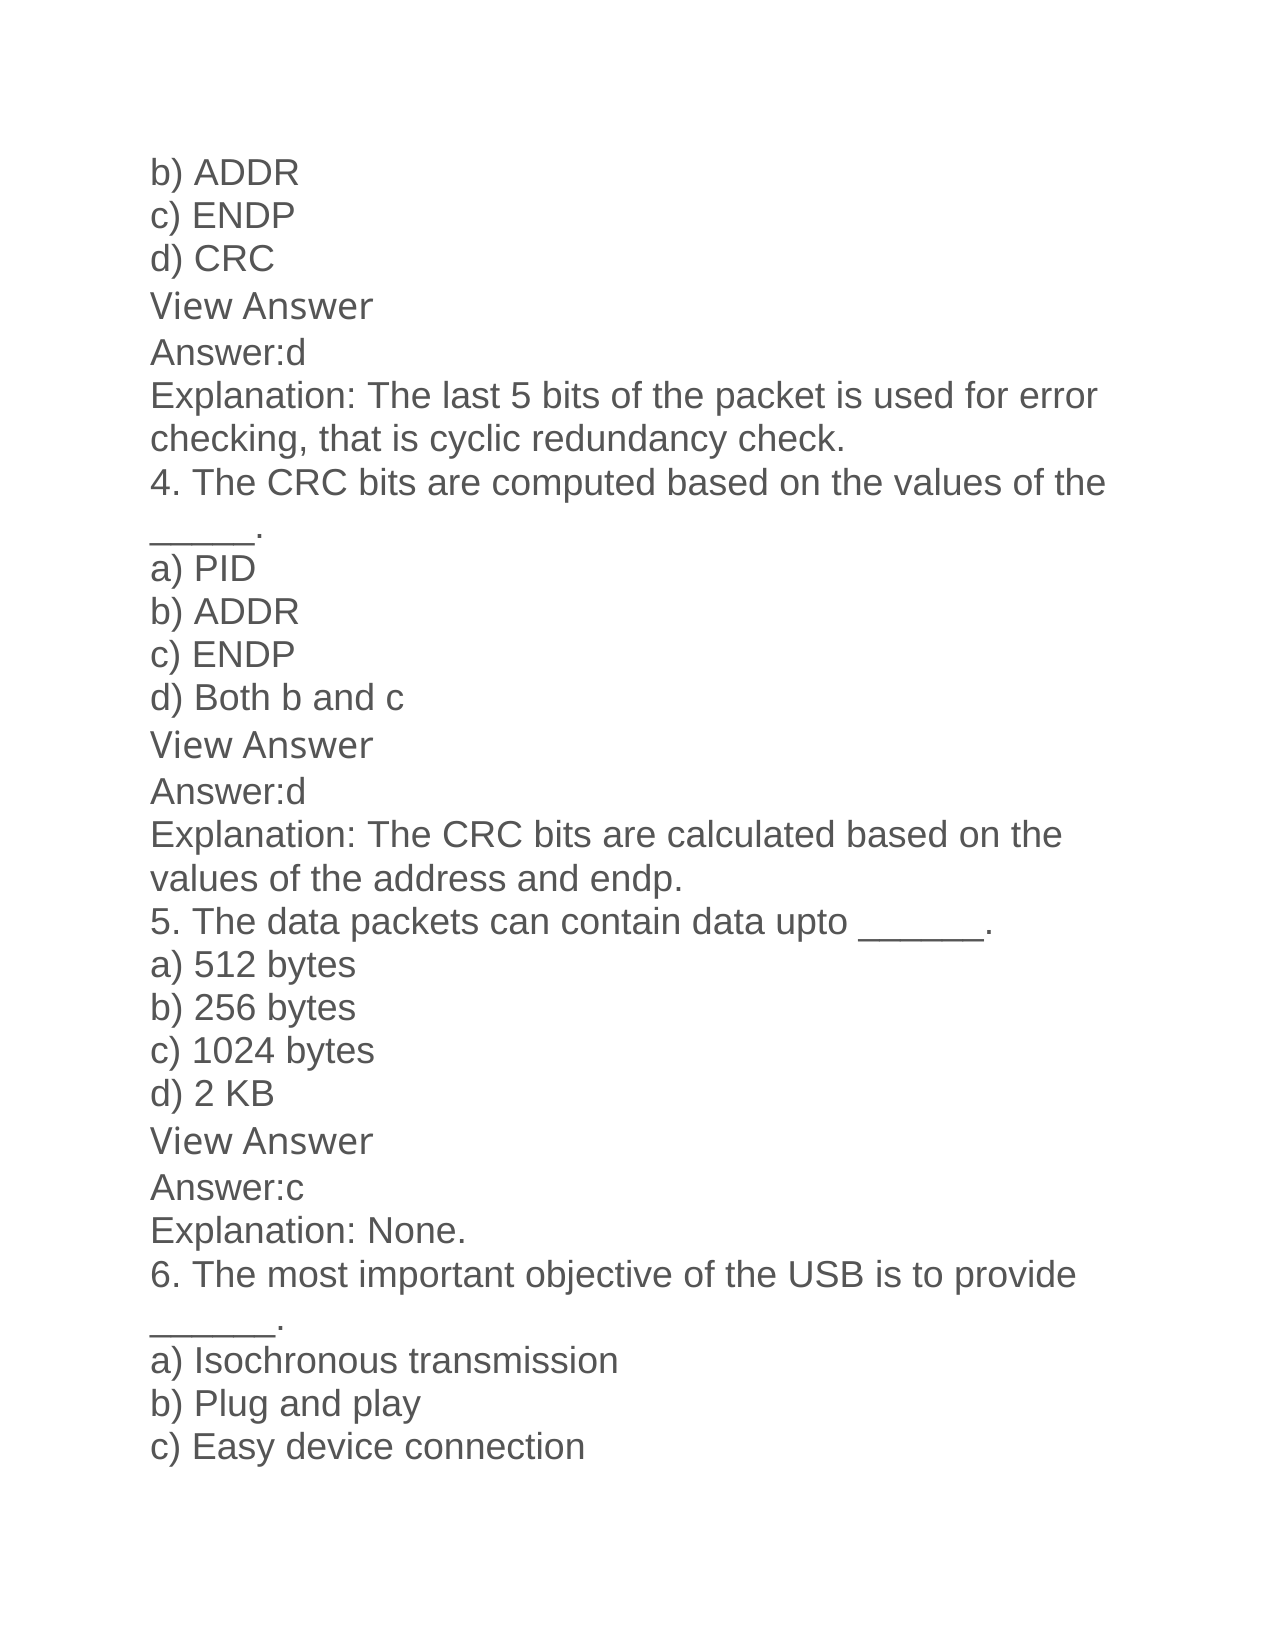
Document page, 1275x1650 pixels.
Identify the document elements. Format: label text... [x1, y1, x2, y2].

text 5. The data packets can contain data upto ______. a) 512 bytes b) 256 bytes c) 1024 bytes d) 2 KB View Answer [150, 899, 1125, 1166]
text Answer:c Explanation: None. [150, 1166, 1125, 1252]
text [150, 1252, 1125, 1467]
text Answer:d Explanation: The CRC bits are calculated based on the values of the address and endp. [150, 769, 1125, 899]
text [150, 150, 1125, 330]
text Answer:d Explanation: The last 5 bits of the packet is used for error checking, that is cyclic redundancy check. [150, 330, 1125, 460]
text 4. The CRC bits are computed based on the values of the _____. a) PID b) ADDR c) ENDP d) Both b and c View Answer [150, 460, 1125, 769]
